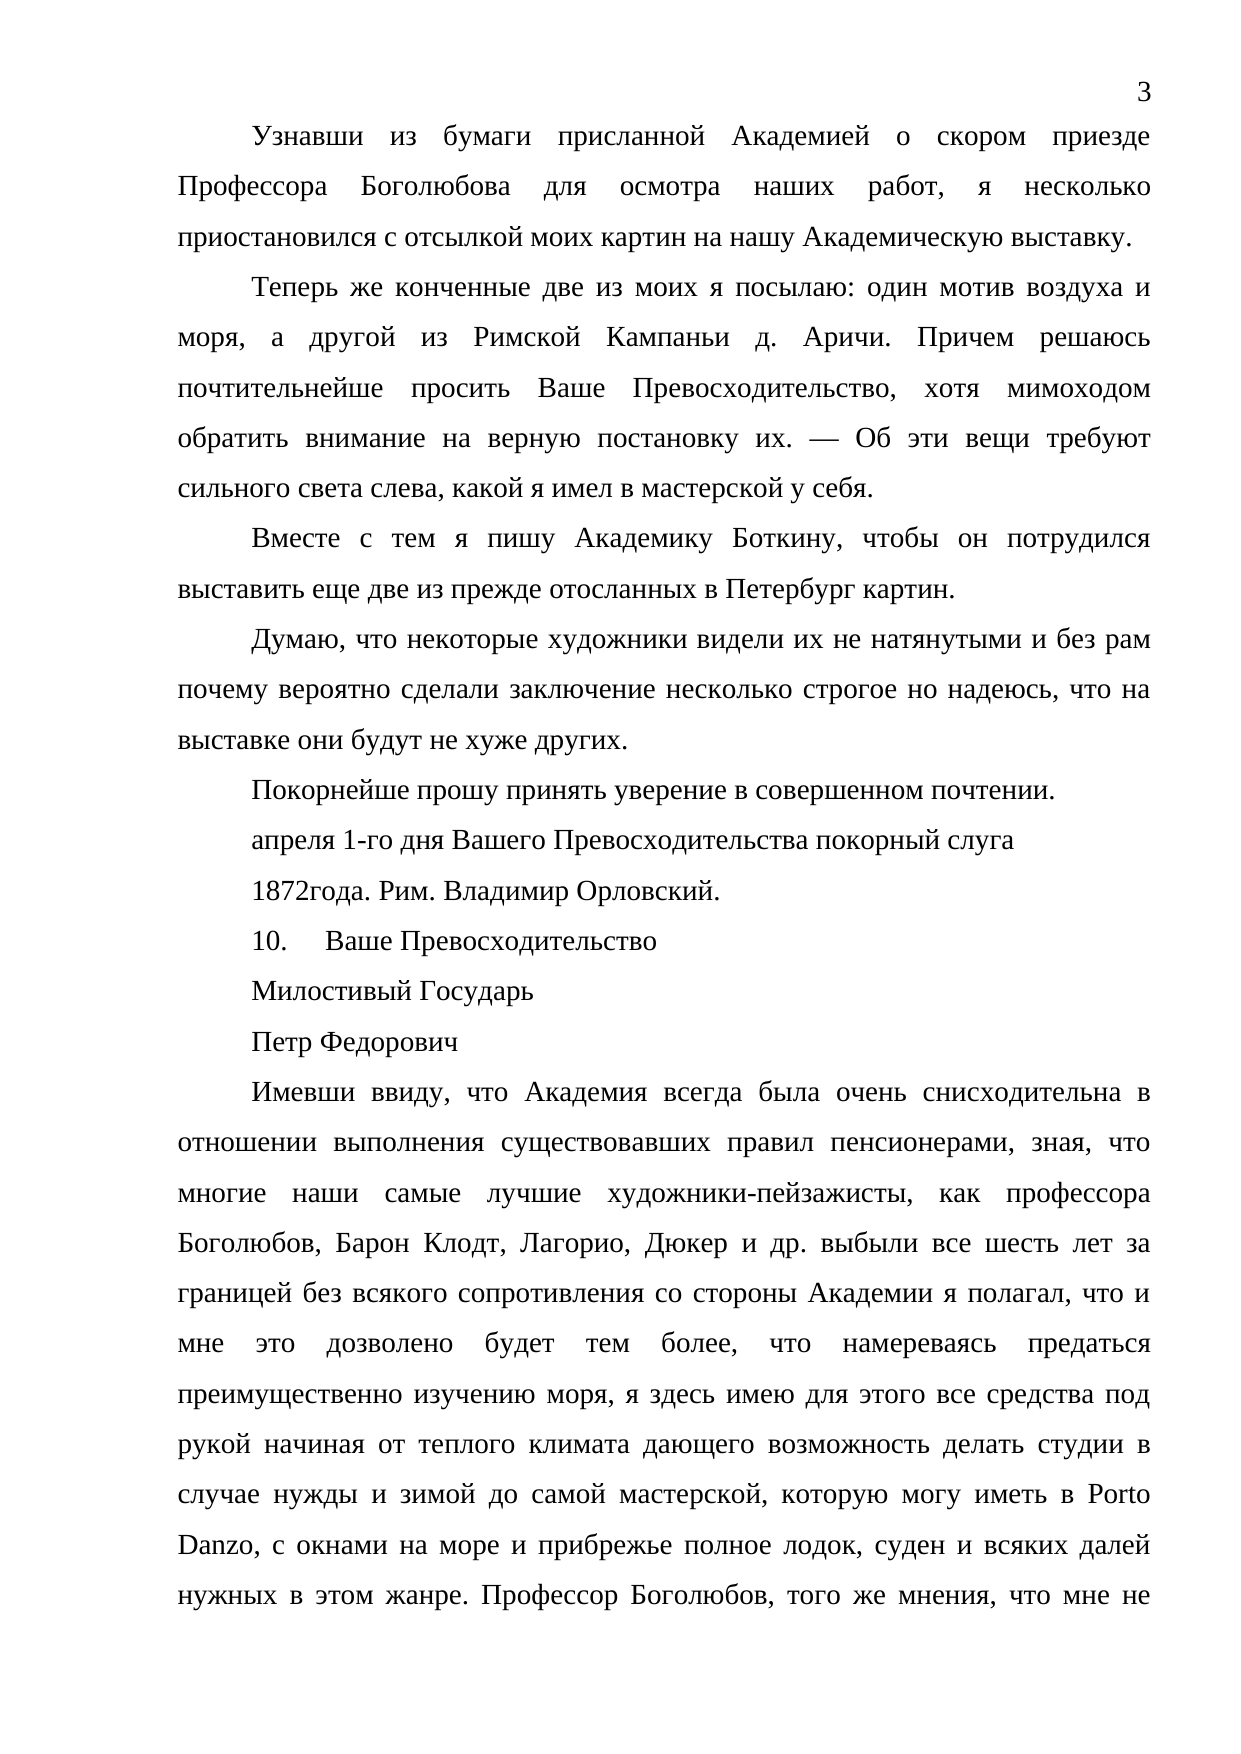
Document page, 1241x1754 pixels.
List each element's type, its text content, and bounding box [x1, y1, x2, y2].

text Петр Федорович [177, 1024, 1152, 1057]
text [177, 1074, 1152, 1611]
text Теперь же конченные две из моих я посылаю: один мотив воздуха и моря, а другой из Римской Кампаньи д. Аричи. Причем решаюсь почтительнейше просить Ваше Превосходительство, хотя мимоходом обратить внимание на верную постановку их. — Об эти вещи требуют сильного света слева, какой я имел в мастерской у себя. [177, 269, 1152, 504]
text 1872года. Рим. Владимир Орловский. [177, 873, 1152, 906]
text 10. Ваше Превосходительство [177, 923, 1152, 957]
text Милостивый Государь [177, 973, 1152, 1007]
text Покорнейше прошу принять уверение в совершенном почтении. [177, 772, 1152, 806]
text Думаю, что некоторые художники видели их не натянутыми и без рам почему вероятно сделали заключение несколько строгое но надеюсь, что на выставке они будут не хуже других. [177, 621, 1152, 755]
text Вместе с тем я пишу Академику Боткину, чтобы он потрудился выставить еще две из прежде отосланных в Петербург картин. [177, 521, 1152, 604]
text Узнавши из бумаги присланной Академией о скором приезде Профессора Боголюбова для осмотра наших работ, я несколько приостановился с отсылкой моих картин на нашу Академическую выставку. [177, 118, 1152, 252]
text апреля 1-го дня Вашего Превосходительства покорный слуга [177, 822, 1152, 856]
